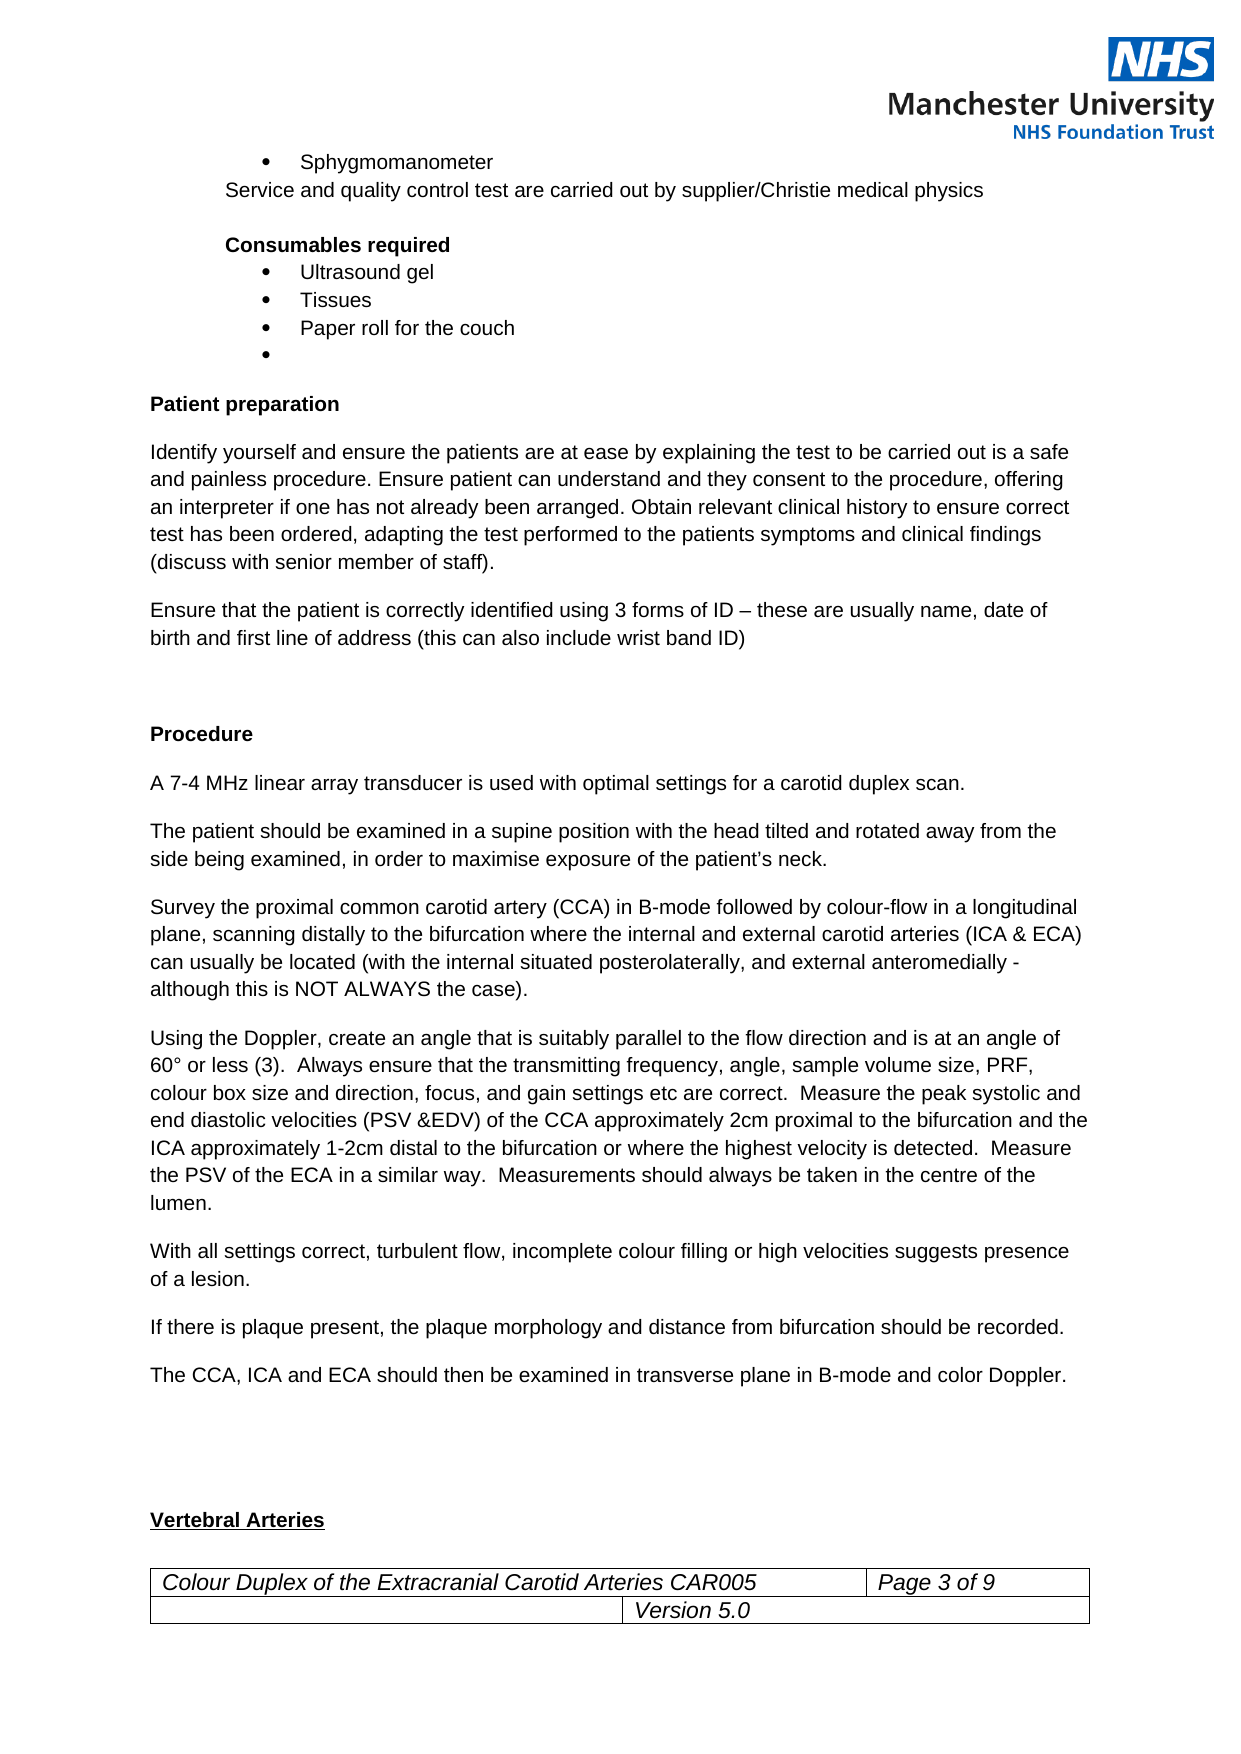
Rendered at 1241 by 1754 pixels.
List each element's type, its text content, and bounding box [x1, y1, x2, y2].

list Paper roll for the couch [262, 315, 1090, 339]
list Service and quality control test are carried out by supplier/Christie medical physics [225, 178, 1090, 202]
text The patient should be examined in a supine position with the head tilted and rotated away from the side being examined, in order to maximise exposure of the patient’s neck. [150, 819, 1090, 870]
list Tissues [262, 288, 1090, 312]
text With all settings correct, turbulent flow, incomplete colour filling or high velocities suggests presence of a lesion. [150, 1239, 1090, 1290]
text Using the Doppler, create an angle that is suitably parallel to the flow direction and is at an angle of 60° or less (3). Always ensure that the transmitting frequency, angle, sample volume size, PRF, colour box size and direction, focus, and gain settings etc are correct. Measure the peak systolic and end diastolic velocities (PSV &EDV) of the CCA approximately 2cm proximal to the bifurcation and the ICA approximately 1-2cm distal to the bifurcation or where the highest velocity is detected. Measure the PSV of the ECA in a similar way. Measurements should always be taken in the centre of the lumen. [150, 1026, 1090, 1214]
list Ultrasound gel [262, 260, 1090, 284]
text Ensure that the patient is correctly identified using 3 forms of ID – these are usually name, date of birth and first line of address (this can also include wrist band ID) [150, 598, 1090, 649]
text A 7-4 MHz linear array transducer is used with optimal settings for a carotid duplex scan. [150, 771, 1090, 794]
picture [889, 37, 1214, 139]
text Vertebral Arteries [150, 1508, 1090, 1532]
list Sphygmomanometer [262, 150, 1090, 174]
list Consumables required [225, 233, 1090, 257]
text The CCA, ICA and ECA should then be examined in transverse plane in B-mode and color Doppler. [150, 1363, 1090, 1387]
text Procedure [150, 722, 1090, 746]
text Patient preparation [150, 391, 1090, 415]
text Survey the proximal common carotid artery (CCA) in B-mode followed by colour-flow in a longitudinal plane, scanning distally to the bifurcation where the internal and external carotid arteries (ICA & ECA) can usually be located (with the internal situated posterolaterally, and external anteromedially - although this is NOT ALWAYS the case). [150, 895, 1090, 1001]
text Identify yourself and ensure the patients are at ease by explaining the test to be carried out is a safe and painless procedure. Ensure patient can understand and they consent to the procedure, offering an interpreter if one has not already been arranged. Obtain relevant clinical history to ensure correct test has been ordered, adapting the test performed to the patients symptoms and clinical findings (discuss with senior member of staff). [150, 440, 1090, 574]
text If there is plaque present, the plaque morphology and distance from bifurcation should be recorded. [150, 1315, 1090, 1339]
